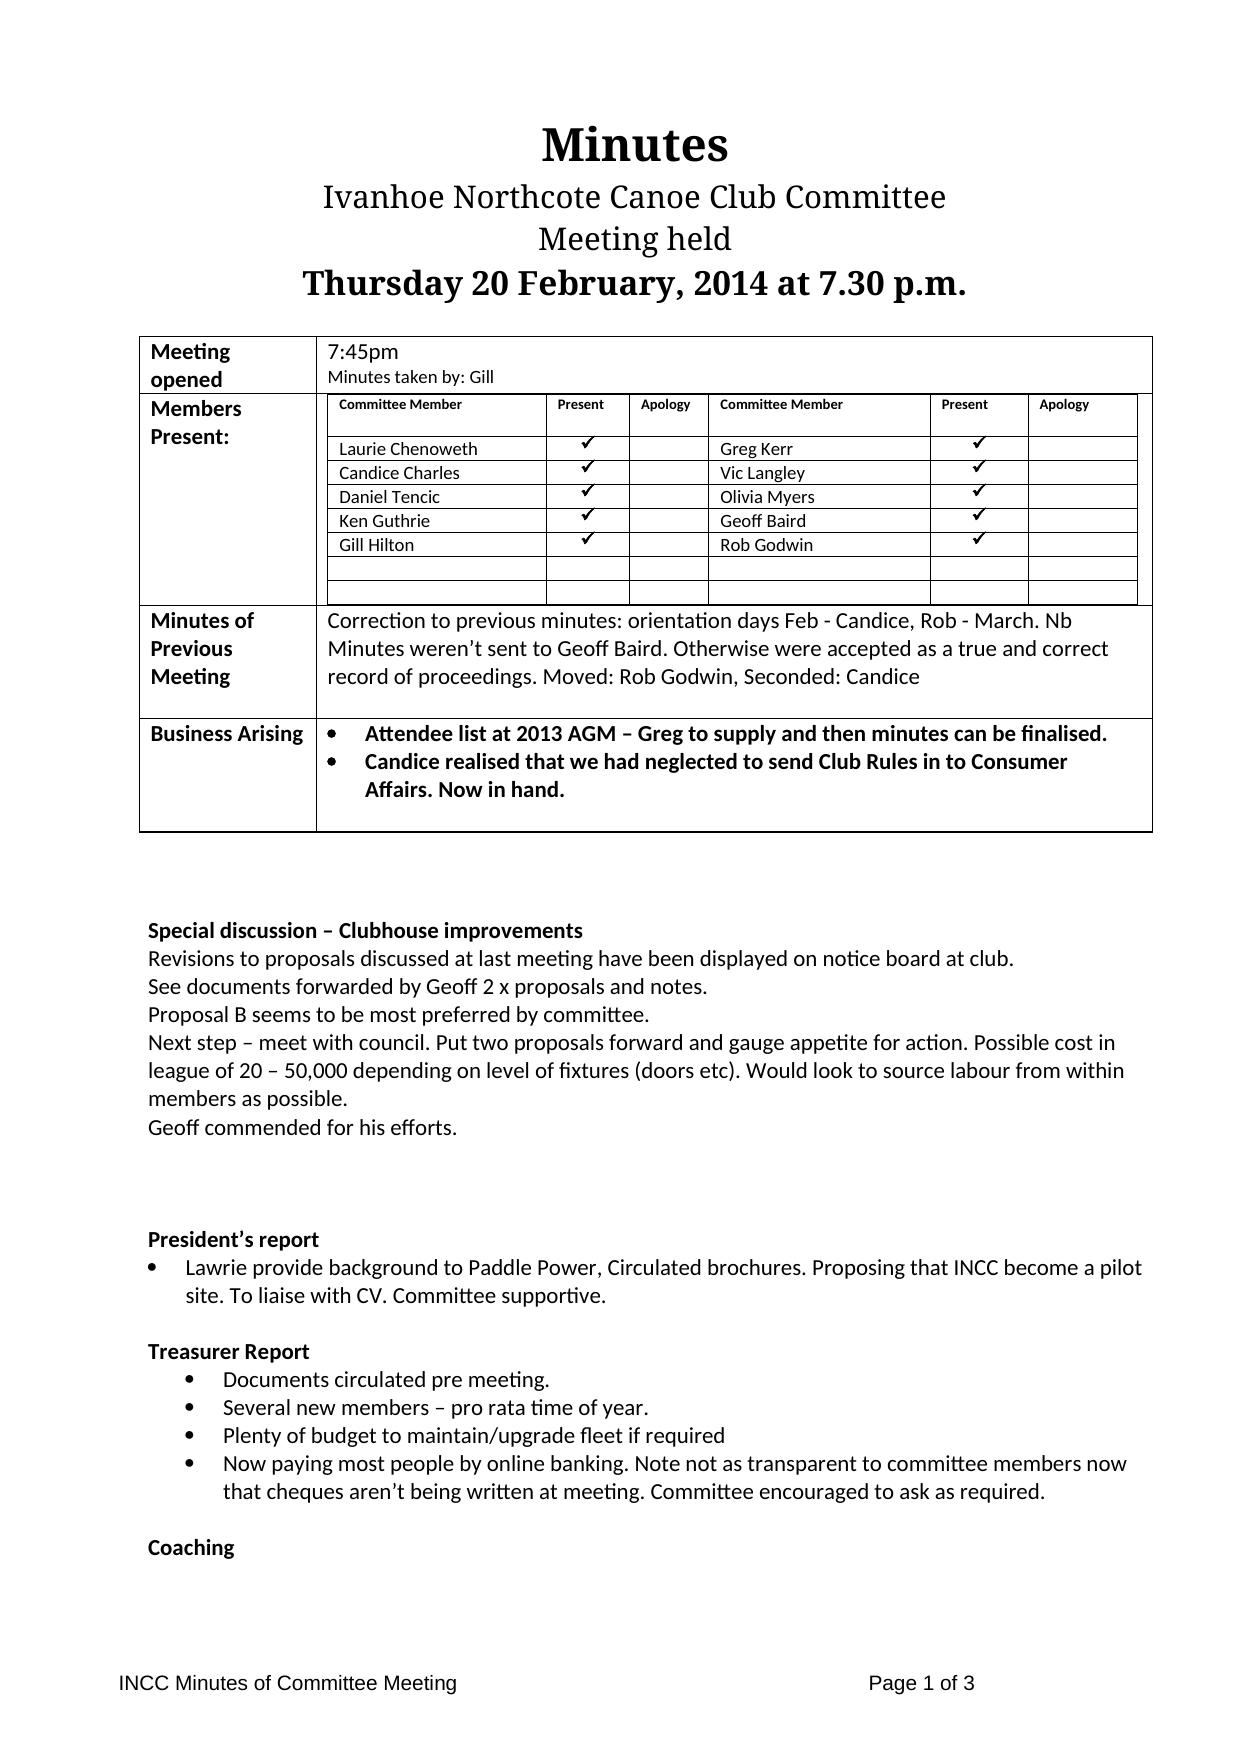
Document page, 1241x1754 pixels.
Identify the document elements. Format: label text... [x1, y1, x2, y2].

text Revisions to proposals discussed at last meeting have been displayed on notice board at club. [148, 944, 1152, 972]
list Now paying most people by online banking. Note not as transparent to committee members now that cheques aren’t being written at meeting. Committee encouraged to ask as required. [185, 1449, 1152, 1505]
table_cell [630, 395, 708, 436]
table_cell [1029, 557, 1137, 580]
text See documents forwarded by Geoff 2 x proposals and notes. [148, 972, 1152, 1001]
table_cell [328, 395, 546, 436]
table_cell Correction to previous minutes: orientation days Feb - Candice, Rob - March. Nb Minutes weren’t sent to Geoff Baird. Otherwise were accepted as a true and correct record of proceedings. Moved: Rob Godwin, Seconded: Candice [317, 606, 1152, 718]
table_cell [709, 509, 930, 532]
table_cell Minutes of Previous Meeting [140, 606, 316, 718]
text Coaching [148, 1533, 1152, 1561]
text Special discussion – Clubhouse improvements [148, 916, 1152, 944]
list Lawrie provide background to Paddle Power, Circulated brochures. Proposing that INCC become a pilot site. To liaise with CV. Committee supportive. [148, 1253, 1152, 1309]
table_cell [709, 461, 930, 484]
subtitle Thursday 20 February, 2014 at 7.30 p.m. [118, 260, 1152, 305]
table_cell [931, 581, 1028, 604]
table_cell [1029, 395, 1137, 436]
subtitle Ivanhoe Northcote Canoe Club Committee [118, 174, 1152, 217]
table_cell [1029, 509, 1137, 532]
table_cell [931, 557, 1028, 580]
table_cell [328, 461, 546, 484]
table_cell [931, 509, 1028, 532]
text President’s report [148, 1225, 1152, 1253]
table_cell [1029, 581, 1137, 604]
table_header Meeting opened [140, 337, 316, 393]
table_cell Business Arising [140, 719, 316, 831]
table_cell [547, 557, 629, 580]
table_header 7:45pm Minutes taken by: Gill [317, 337, 1152, 393]
table_cell [630, 437, 708, 460]
table_cell [328, 437, 546, 460]
table_cell [709, 437, 930, 460]
table_cell [630, 509, 708, 532]
table_cell [630, 557, 708, 580]
table_cell Members Present: [140, 394, 316, 605]
text Treasurer Report [148, 1337, 1152, 1365]
table_cell [547, 533, 629, 556]
table_cell [709, 533, 930, 556]
table_cell [547, 581, 629, 604]
table_cell [709, 557, 930, 580]
table_cell [931, 485, 1028, 508]
list Several new members – pro rata time of year. [185, 1393, 1152, 1421]
table_cell [1029, 533, 1137, 556]
table_cell [1029, 437, 1137, 460]
list Plenty of budget to maintain/upgrade fleet if required [185, 1421, 1152, 1449]
table_cell [547, 461, 629, 484]
table_cell [931, 395, 1028, 436]
text Geoff commended for his efforts. [148, 1113, 1152, 1141]
table_cell [328, 533, 546, 556]
table_cell [931, 437, 1028, 460]
table_cell [1029, 485, 1137, 508]
subtitle Minutes [118, 112, 1152, 174]
text Proposal B seems to be most preferred by committee. [148, 1001, 1152, 1028]
table_cell [630, 485, 708, 508]
table_cell [709, 581, 930, 604]
table_cell Attendee list at 2013 AGM – Greg to supply and then minutes can be finalised. Candice realised that we had neglected to send Club Rules in to Consumer Affairs. Now in hand. [317, 719, 1152, 831]
table_cell [328, 557, 546, 580]
table_cell [1029, 461, 1137, 484]
table_cell [547, 437, 629, 460]
table_cell [547, 395, 629, 436]
table_cell [630, 533, 708, 556]
text Next step – meet with council. Put two proposals forward and gauge appetite for action. Possible cost in league of 20 – 50,000 depending on level of fixtures (doors etc). Would look to source labour from within members as possible. [148, 1028, 1152, 1113]
table_cell [709, 485, 930, 508]
subtitle Meeting held [118, 217, 1152, 260]
table_cell [931, 461, 1028, 484]
table_cell [630, 461, 708, 484]
table_cell [931, 533, 1028, 556]
table_cell [709, 395, 930, 436]
table_cell [328, 485, 546, 508]
table_cell [1138, 394, 1152, 605]
table_cell [328, 581, 546, 604]
list Documents circulated pre meeting. [185, 1365, 1152, 1393]
table_cell [547, 509, 629, 532]
table_cell [630, 581, 708, 604]
table_cell [328, 509, 546, 532]
table_cell [547, 485, 629, 508]
table_cell [317, 394, 327, 605]
